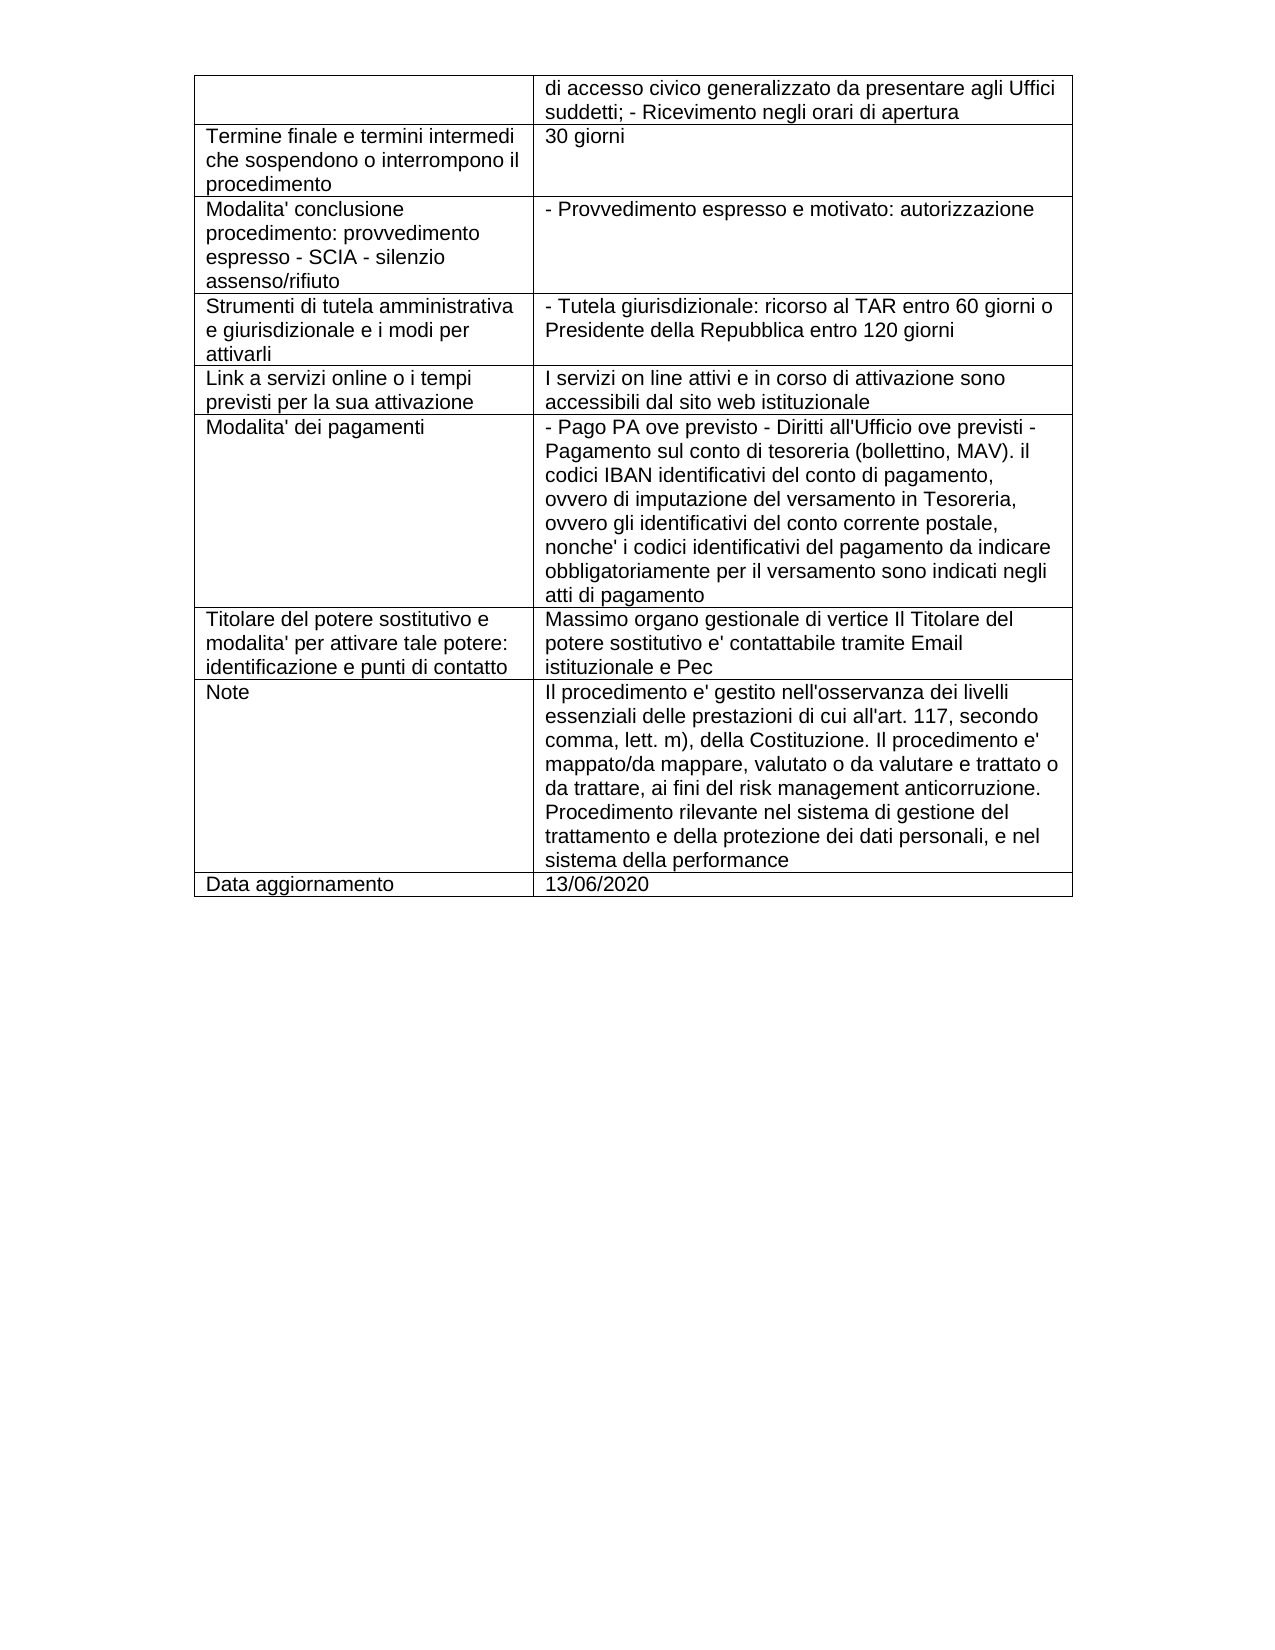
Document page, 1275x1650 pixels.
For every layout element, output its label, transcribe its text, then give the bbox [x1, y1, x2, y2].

table_cell Link a servizi online o i tempi previsti per la sua attivazione [195, 366, 533, 414]
table_cell Modalita' dei pagamenti [195, 415, 533, 606]
table_cell Il procedimento e' gestito nell'osservanza dei livelli essenziali delle prestazioni di cui all'art. 117, secondo comma, lett. m), della Costituzione. Il procedimento e' mappato/da mappare, valutato o da valutare e trattato o da trattare, ai fini del risk management anticorruzione. Procedimento rilevante nel sistema di gestione del trattamento e della protezione dei dati personali, e nel sistema della performance [534, 680, 1072, 871]
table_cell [534, 76, 1072, 124]
table_cell Massimo organo gestionale di vertice Il Titolare del potere sostitutivo e' contattabile tramite Email istituzionale e Pec [534, 608, 1072, 679]
table_cell 30 giorni [534, 125, 1072, 196]
table_cell I servizi on line attivi e in corso di attivazione sono accessibili dal sito web istituzionale [534, 366, 1072, 414]
table_cell - Pago PA ove previsto - Diritti all'Ufficio ove previsti - Pagamento sul conto di tesoreria (bollettino, MAV). il codici IBAN identificativi del conto di pagamento, ovvero di imputazione del versamento in Tesoreria, ovvero gli identificativi del conto corrente postale, nonche' i codici identificativi del pagamento da indicare obbligatoriamente per il versamento sono indicati negli atti di pagamento [534, 415, 1072, 606]
table_cell 13/06/2020 [534, 873, 1072, 896]
table_cell Titolare del potere sostitutivo e modalita' per attivare tale potere: identificazione e punti di contatto [195, 608, 533, 679]
table_cell Modalita' conclusione procedimento: provvedimento espresso - SCIA - silenzio assenso/rifiuto [195, 197, 533, 293]
table_cell Data aggiornamento [195, 873, 533, 896]
table_cell Note [195, 680, 533, 871]
table_cell - Provvedimento espresso e motivato: autorizzazione [534, 197, 1072, 293]
table_cell Termine finale e termini intermedi che sospendono o interrompono il procedimento [195, 125, 533, 196]
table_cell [195, 76, 533, 124]
table_cell - Tutela giurisdizionale: ricorso al TAR entro 60 giorni o Presidente della Repubblica entro 120 giorni [534, 294, 1072, 365]
table_cell Strumenti di tutela amministrativa e giurisdizionale e i modi per attivarli [195, 294, 533, 365]
